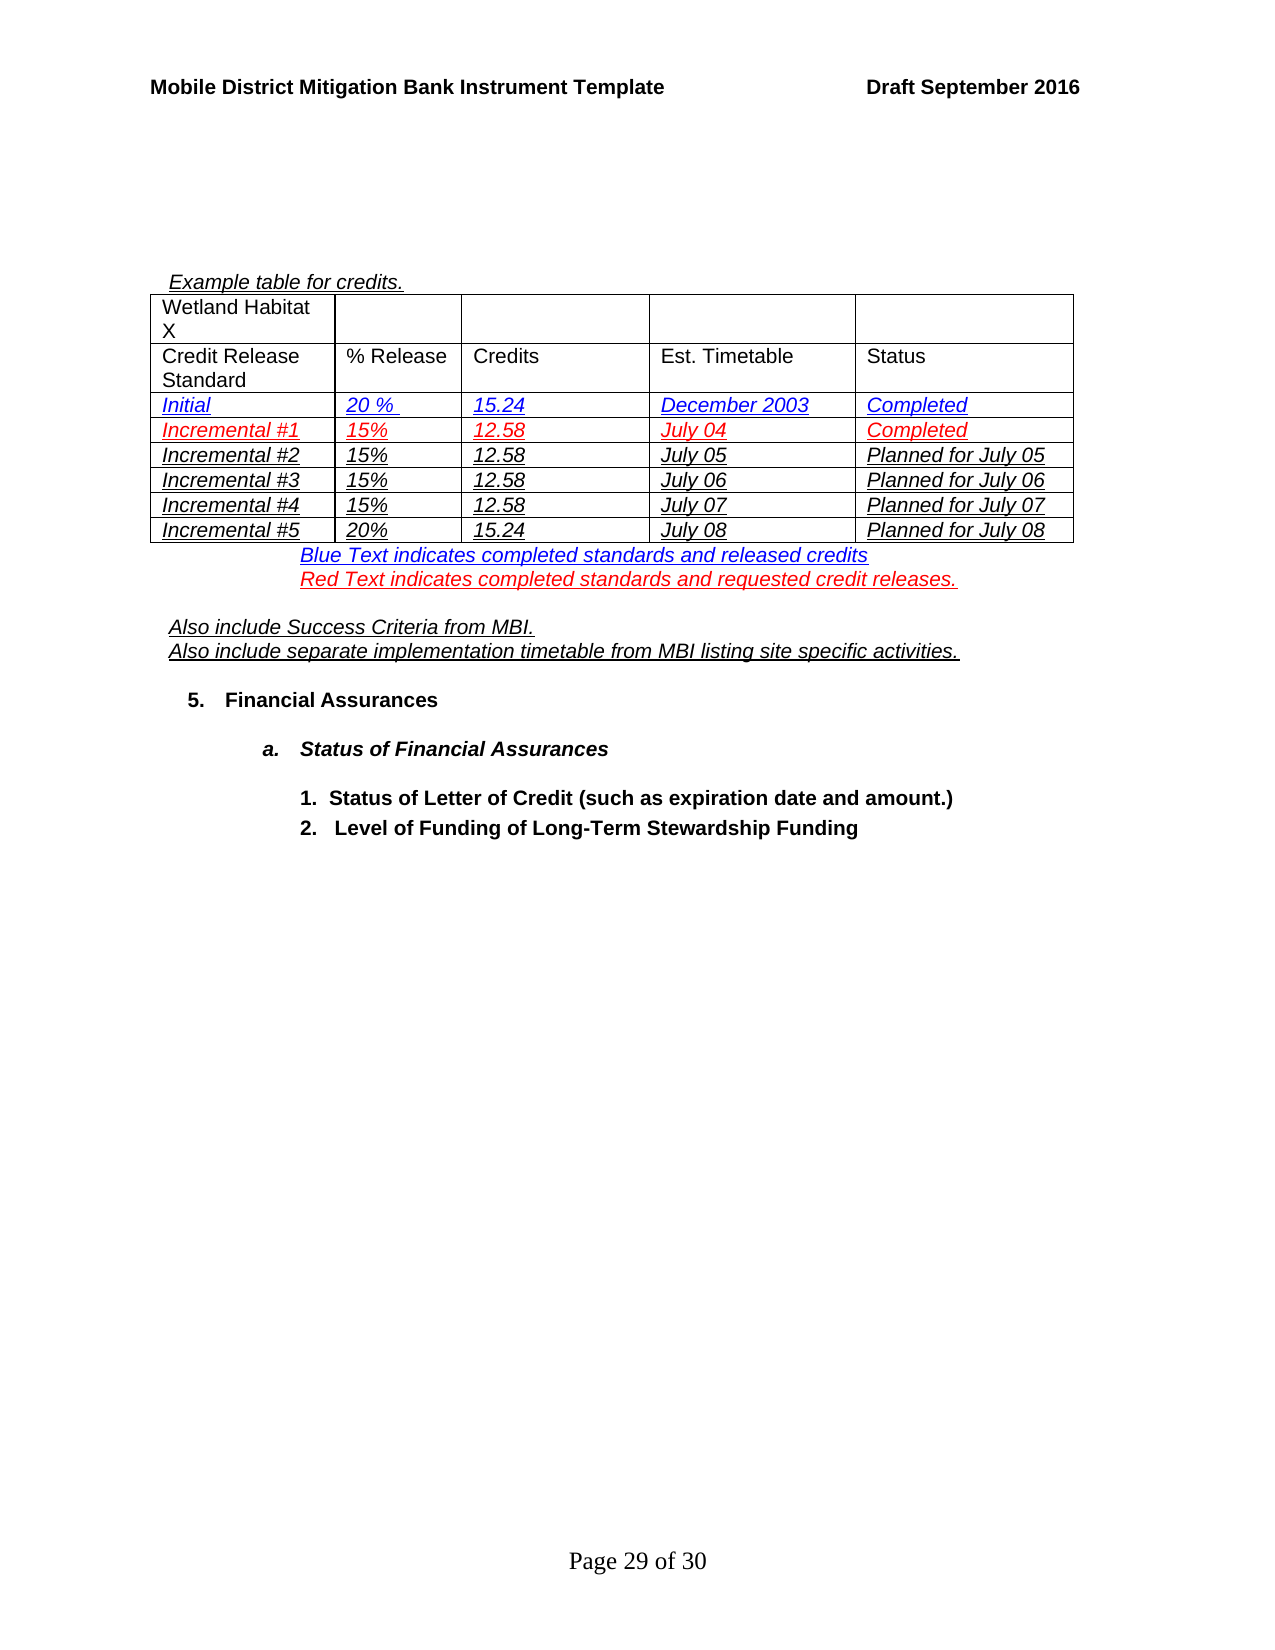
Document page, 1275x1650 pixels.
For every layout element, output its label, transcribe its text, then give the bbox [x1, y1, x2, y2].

subtitle Status of Financial Assurances [262, 736, 1125, 760]
text Example table for credits. [169, 270, 1125, 294]
table_header [856, 295, 1073, 343]
subtitle 1. Status of Letter of Credit (such as expiration date and amount.) [225, 785, 1125, 809]
table_cell Planned for July 05 [856, 443, 1073, 467]
table_cell Incremental #2 [151, 443, 334, 467]
subtitle Financial Assurances [187, 687, 1125, 711]
table_cell Planned for July 07 [856, 493, 1073, 517]
table_header [650, 295, 855, 343]
table_cell Completed [856, 393, 1073, 417]
table_cell 15.24 [462, 393, 649, 417]
table_cell Est. Timetable [650, 344, 855, 392]
table_cell 20% [336, 518, 461, 542]
table_cell 15% [336, 468, 461, 492]
table_cell 15% [336, 493, 461, 517]
table_cell Credits [462, 344, 649, 392]
table_cell 15% [336, 418, 461, 442]
table_cell July 08 [650, 518, 855, 542]
text 2. Level of Funding of Long-Term Stewardship Funding [300, 816, 1125, 839]
table_cell Incremental #1 [151, 418, 334, 442]
table_cell 12.58 [462, 493, 649, 517]
table_cell Incremental #4 [151, 493, 334, 517]
table_cell Incremental #3 [151, 468, 334, 492]
table_header [462, 295, 649, 343]
table_cell Credit Release Standard [151, 344, 334, 392]
table_cell Status [856, 344, 1073, 392]
table_cell Initial [151, 393, 334, 417]
table_cell 20 % [336, 393, 461, 417]
table_cell July 07 [650, 493, 855, 517]
table_cell Planned for July 08 [856, 518, 1073, 542]
text Also include Success Criteria from MBI. [169, 614, 1125, 638]
table_cell 15% [336, 443, 461, 467]
table_cell Incremental #5 [151, 518, 334, 542]
table_cell July 05 [650, 443, 855, 467]
table_header Wetland Habitat X [151, 295, 334, 343]
table_cell 12.58 [462, 418, 649, 442]
table_cell 12.58 [462, 443, 649, 467]
table_cell 12.58 [462, 468, 649, 492]
table_cell July 06 [650, 468, 855, 492]
table_cell Completed [856, 418, 1073, 442]
table_cell 15.24 [462, 518, 649, 542]
table_cell December 2003 [650, 393, 855, 417]
table_cell Planned for July 06 [856, 468, 1073, 492]
text Red Text indicates completed standards and requested credit releases. [300, 567, 1125, 591]
table_header [336, 295, 461, 343]
text Also include separate implementation timetable from MBI listing site specific activities. [169, 638, 1125, 662]
text Blue Text indicates completed standards and released credits [300, 543, 1125, 567]
table_cell % Release [336, 344, 461, 392]
table_cell July 04 [650, 418, 855, 442]
